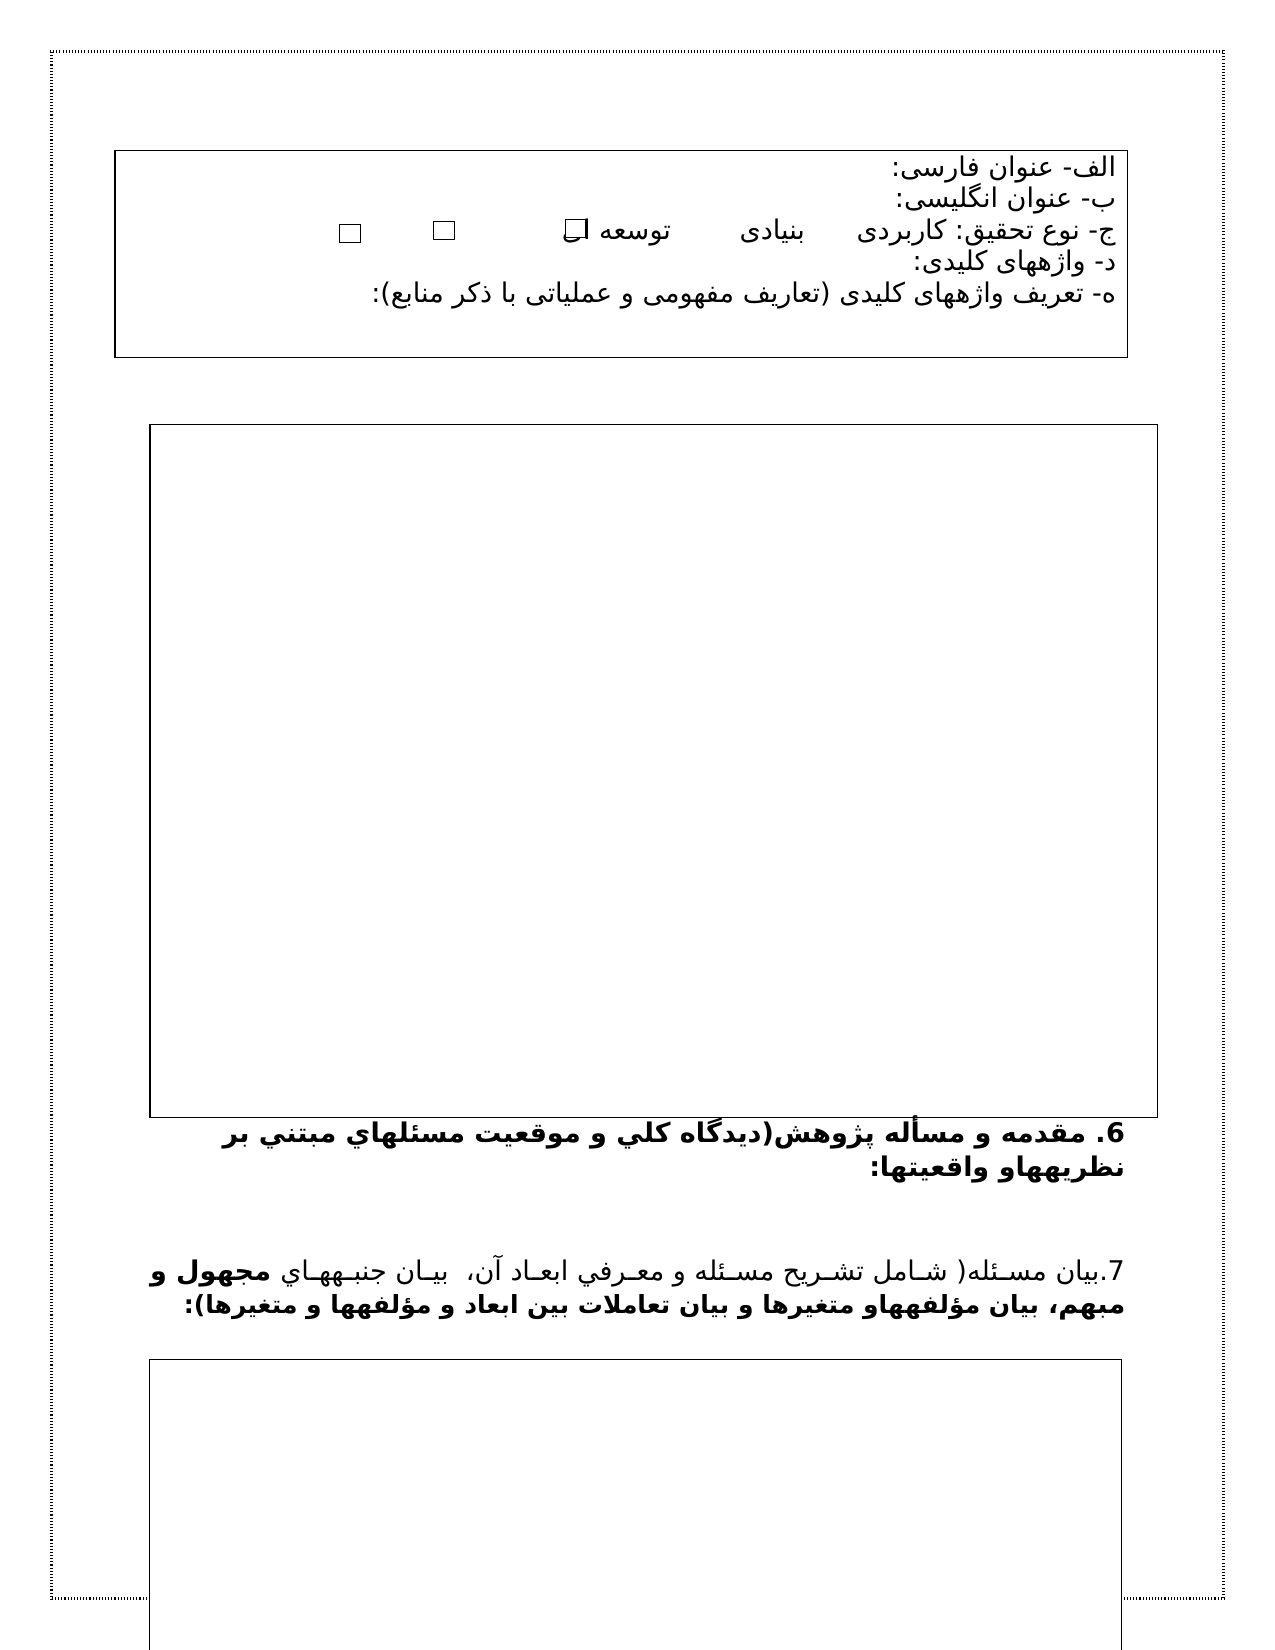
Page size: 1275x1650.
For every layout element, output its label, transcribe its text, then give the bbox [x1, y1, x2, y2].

text 6. مقدمه و مسأله پژوهش(ديدگاه كلي و موقعيت مسئلهاي مبتني بر نظريههاو واقعيتها: [150, 1118, 1125, 1183]
table_header [151, 425, 1157, 1117]
table_header الف- عنوان فارسی: ب- عنوان انگلیسی: ج- نوع تحقیق: کاربردی بنیادی توسعه ای د- واژههای کلیدی: ه- تعریف واژههای کلیدی (تعاریف مفهومی و عملیاتی با ذکر منابع): [116, 151, 1127, 357]
text 7.بيان مسئله( شامل تشريح مسئله و معرفي ابعاد آن، بيان جنبههاي مجهول و مبهم، بيان مؤلفههاو متغيرها و بيان تعاملات بين ابعاد و مؤلفهها و متغيرها): [150, 1255, 1125, 1320]
